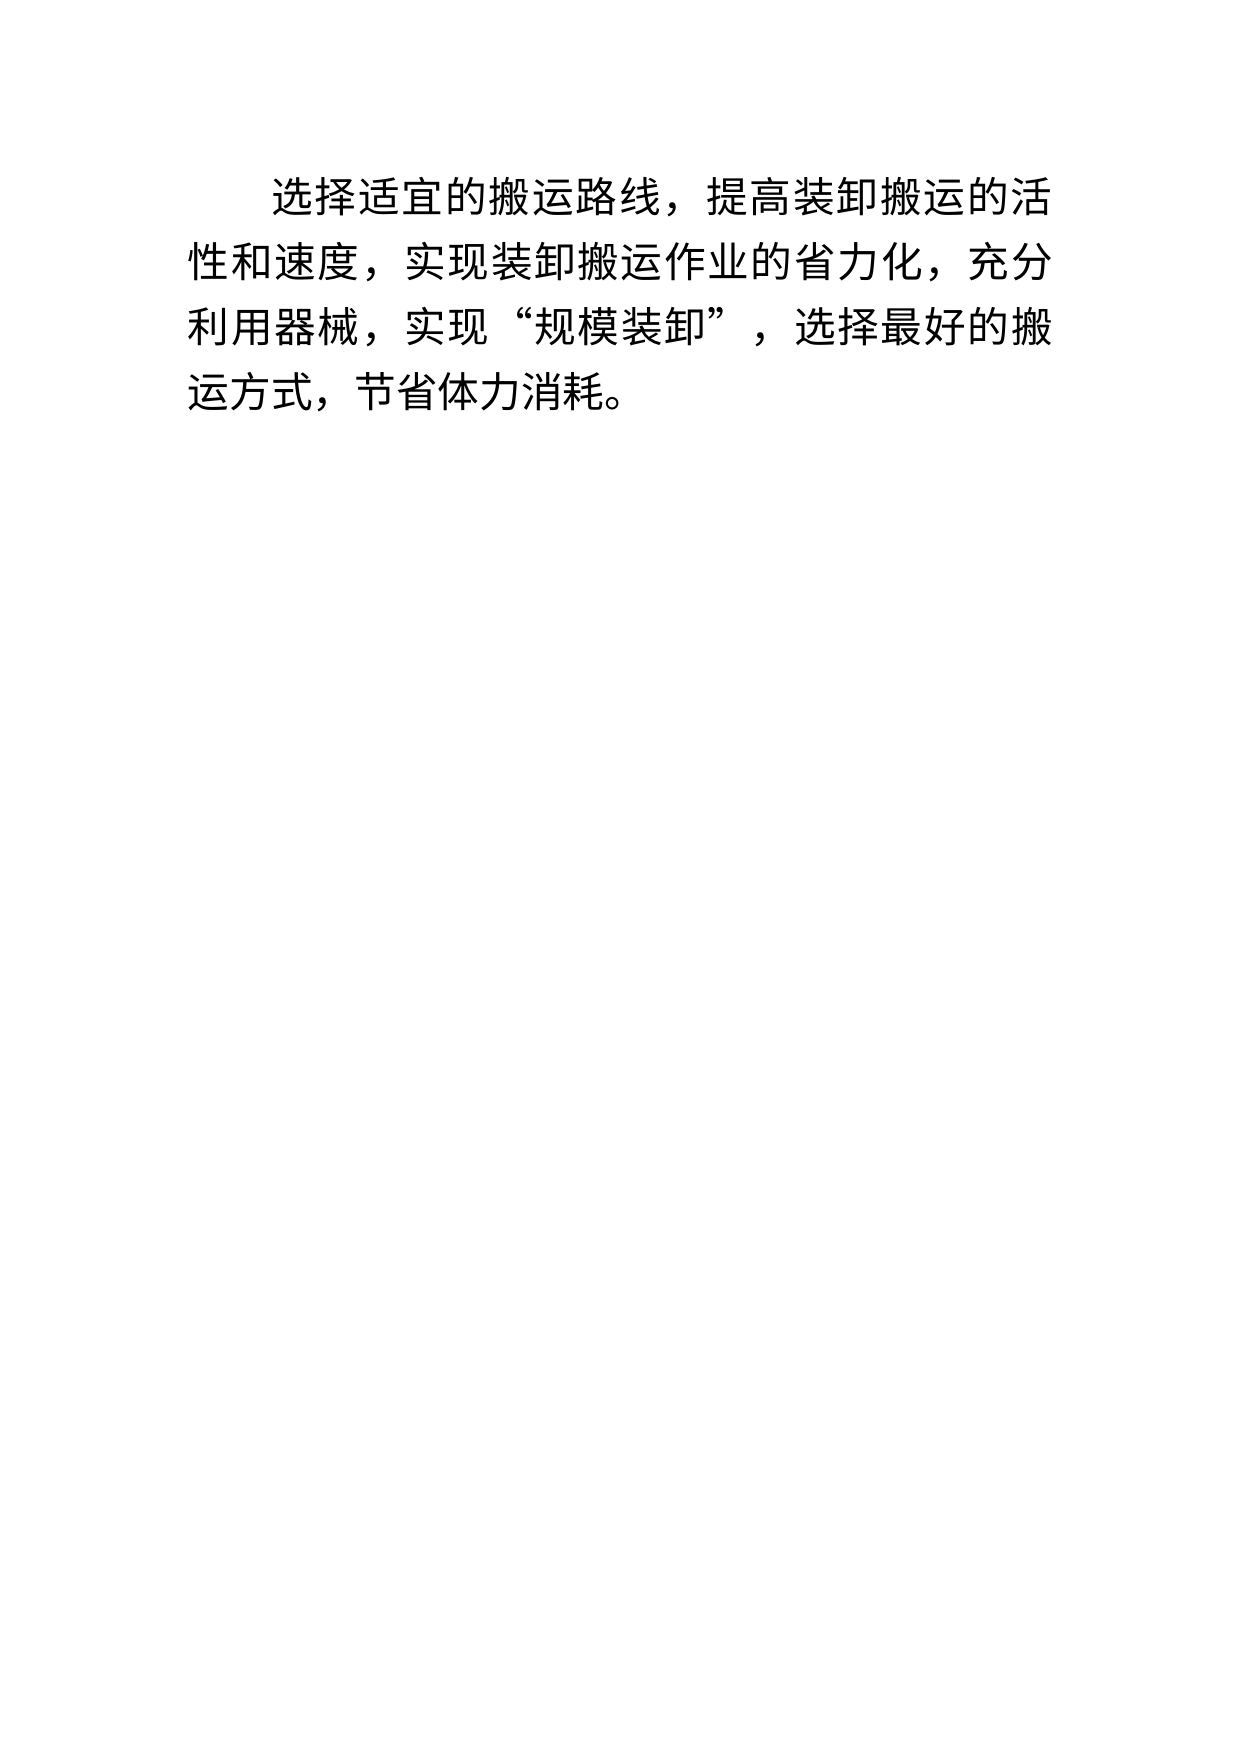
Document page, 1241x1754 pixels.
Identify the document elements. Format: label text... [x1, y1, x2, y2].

text 选择适宜的搬运路线，提高装卸搬运的活性和速度，实现装卸搬运作业的省力化，充分利用器械，实现“规模装卸”，选择最好的搬运方式，节省体力消耗。 [187, 162, 1053, 422]
